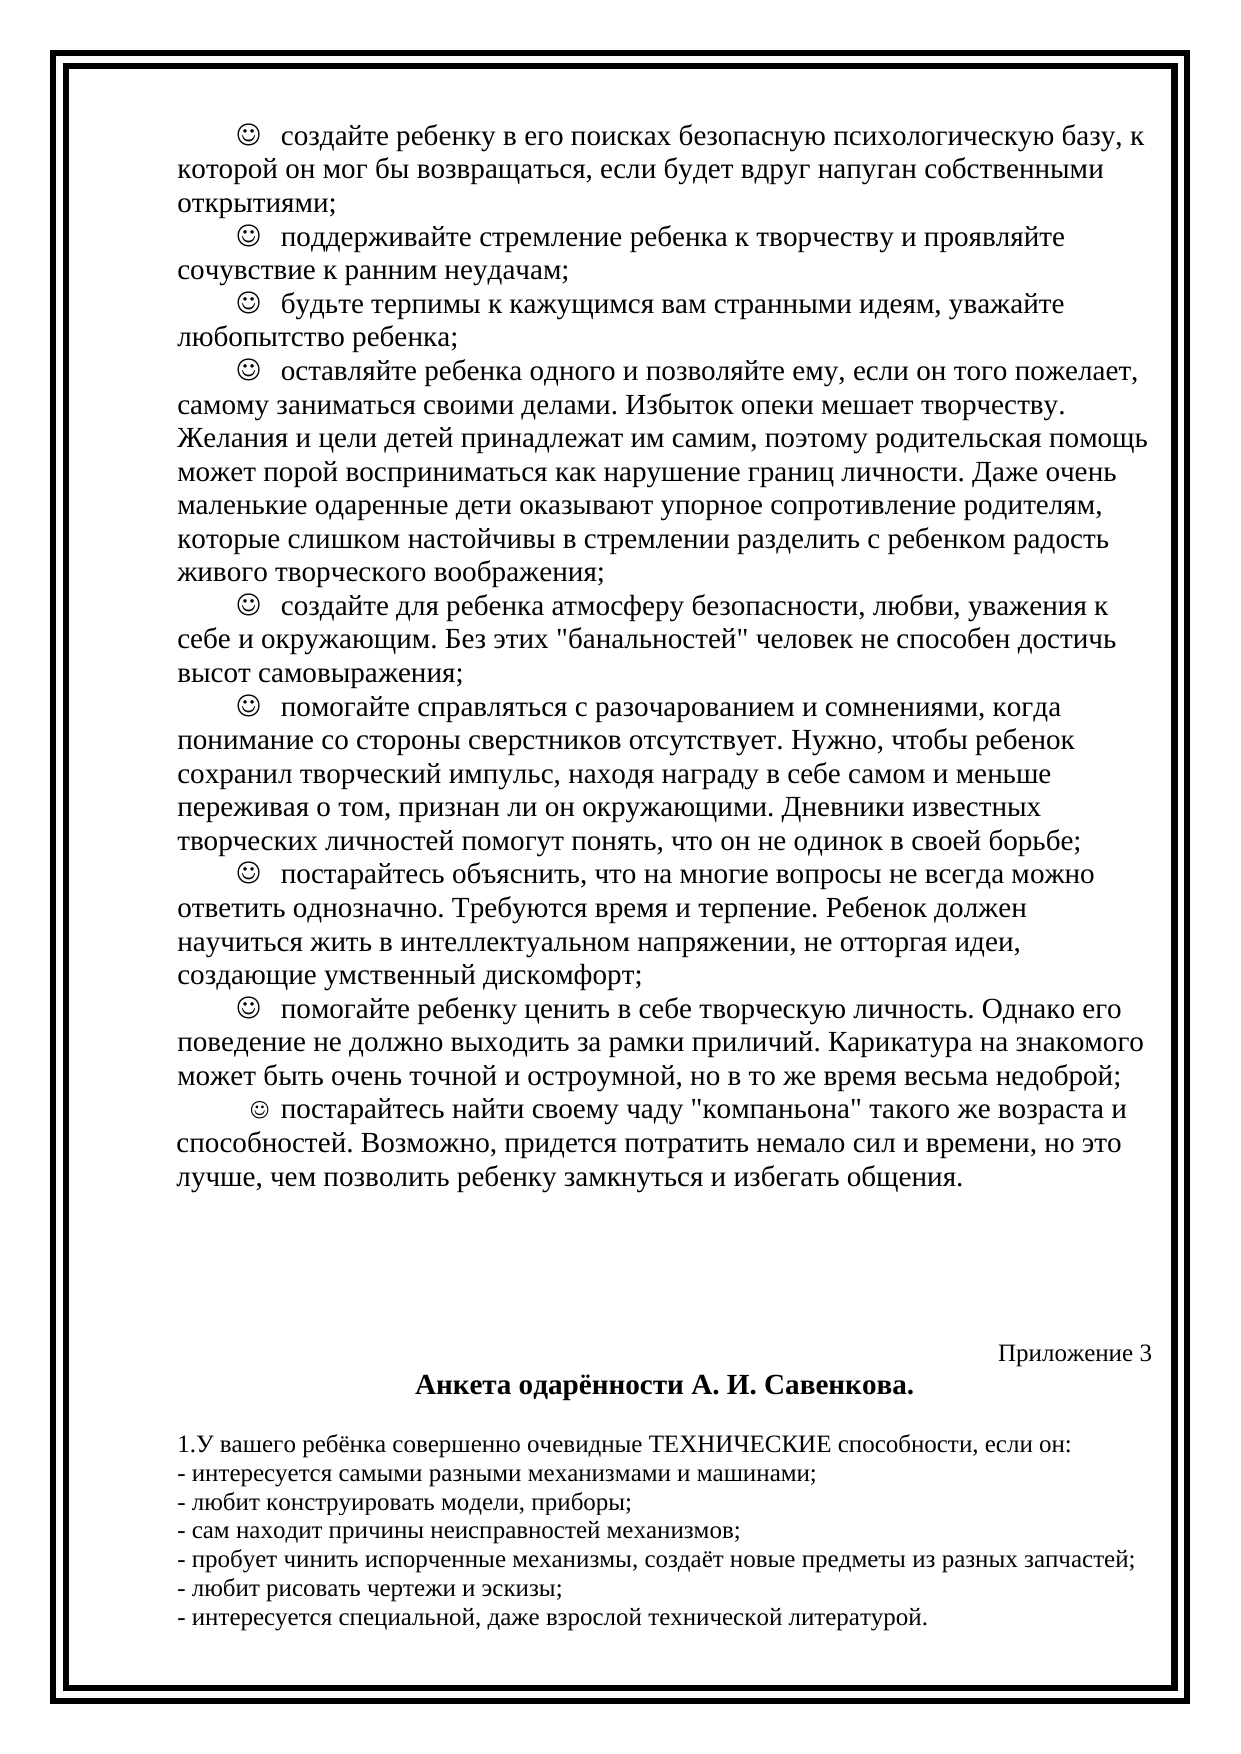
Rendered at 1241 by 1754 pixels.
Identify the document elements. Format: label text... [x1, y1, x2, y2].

list будьте терпимы к кажущимся вам странными идеям, уважайте любопытство ребенка; [177, 286, 1152, 353]
list постарайтесь объяснить, что на многие вопросы не всегда можно ответить однозначно. Требуются время и терпение. Ребенок должен научиться жить в интеллектуальном напряжении, не отторгая идеи, создающие умственный дискомфорт; [177, 857, 1152, 991]
text Анкета одарённости А. И. Савенкова. [177, 1367, 1152, 1400]
list оставляйте ребенка одного и позволяйте ему, если он того пожелает, самому заниматься своими делами. Избыток опеки мешает творчеству. Желания и цели детей принадлежат им самим, поэтому родительская помощь может порой восприниматься как нарушение границ личности. Даже очень маленькие одаренные дети оказывают упорное сопротивление родителям, которые слишком настойчивы в стремлении разделить с ребенком радость живого творческого воображения; [177, 353, 1152, 588]
list создайте ребенку в его поисках безопасную психологическую базу, к которой он мог бы возвращаться, если будет вдруг напуган собственными открытиями; [177, 118, 1152, 219]
list помогайте ребенку ценить в себе творческую личность. Однако его поведение не должно выходить за рамки приличий. Карикатура на знакомого может быть очень точной и остроумной, но в то же время весьма недоброй; [177, 991, 1152, 1092]
text Приложение 3 [177, 1338, 1152, 1367]
list постарайтесь найти своему чаду "компаньона" такого же возраста и способностей. Возможно, придется потратить немало сил и времени, но это лучше, чем позволить ребенку замкнуться и избегать общения. [176, 1092, 1152, 1192]
list помогайте справляться с разочарованием и сомнениями, когда понимание со стороны сверстников отсутствует. Нужно, чтобы ребенок сохранил творческий импульс, находя награду в себе самом и меньше переживая о том, признан ли он окружающими. Дневники известных творческих личностей помогут понять, что он не одинок в своей борьбе; [177, 689, 1152, 857]
list поддерживайте стремление ребенка к творчеству и проявляйте сочувствие к ранним неудачам; [177, 219, 1152, 286]
list создайте для ребенка атмосферу безопасности, любви, уважения к себе и окружающим. Без этих "банальностей" человек не способен достичь высот самовыражения; [177, 588, 1152, 689]
